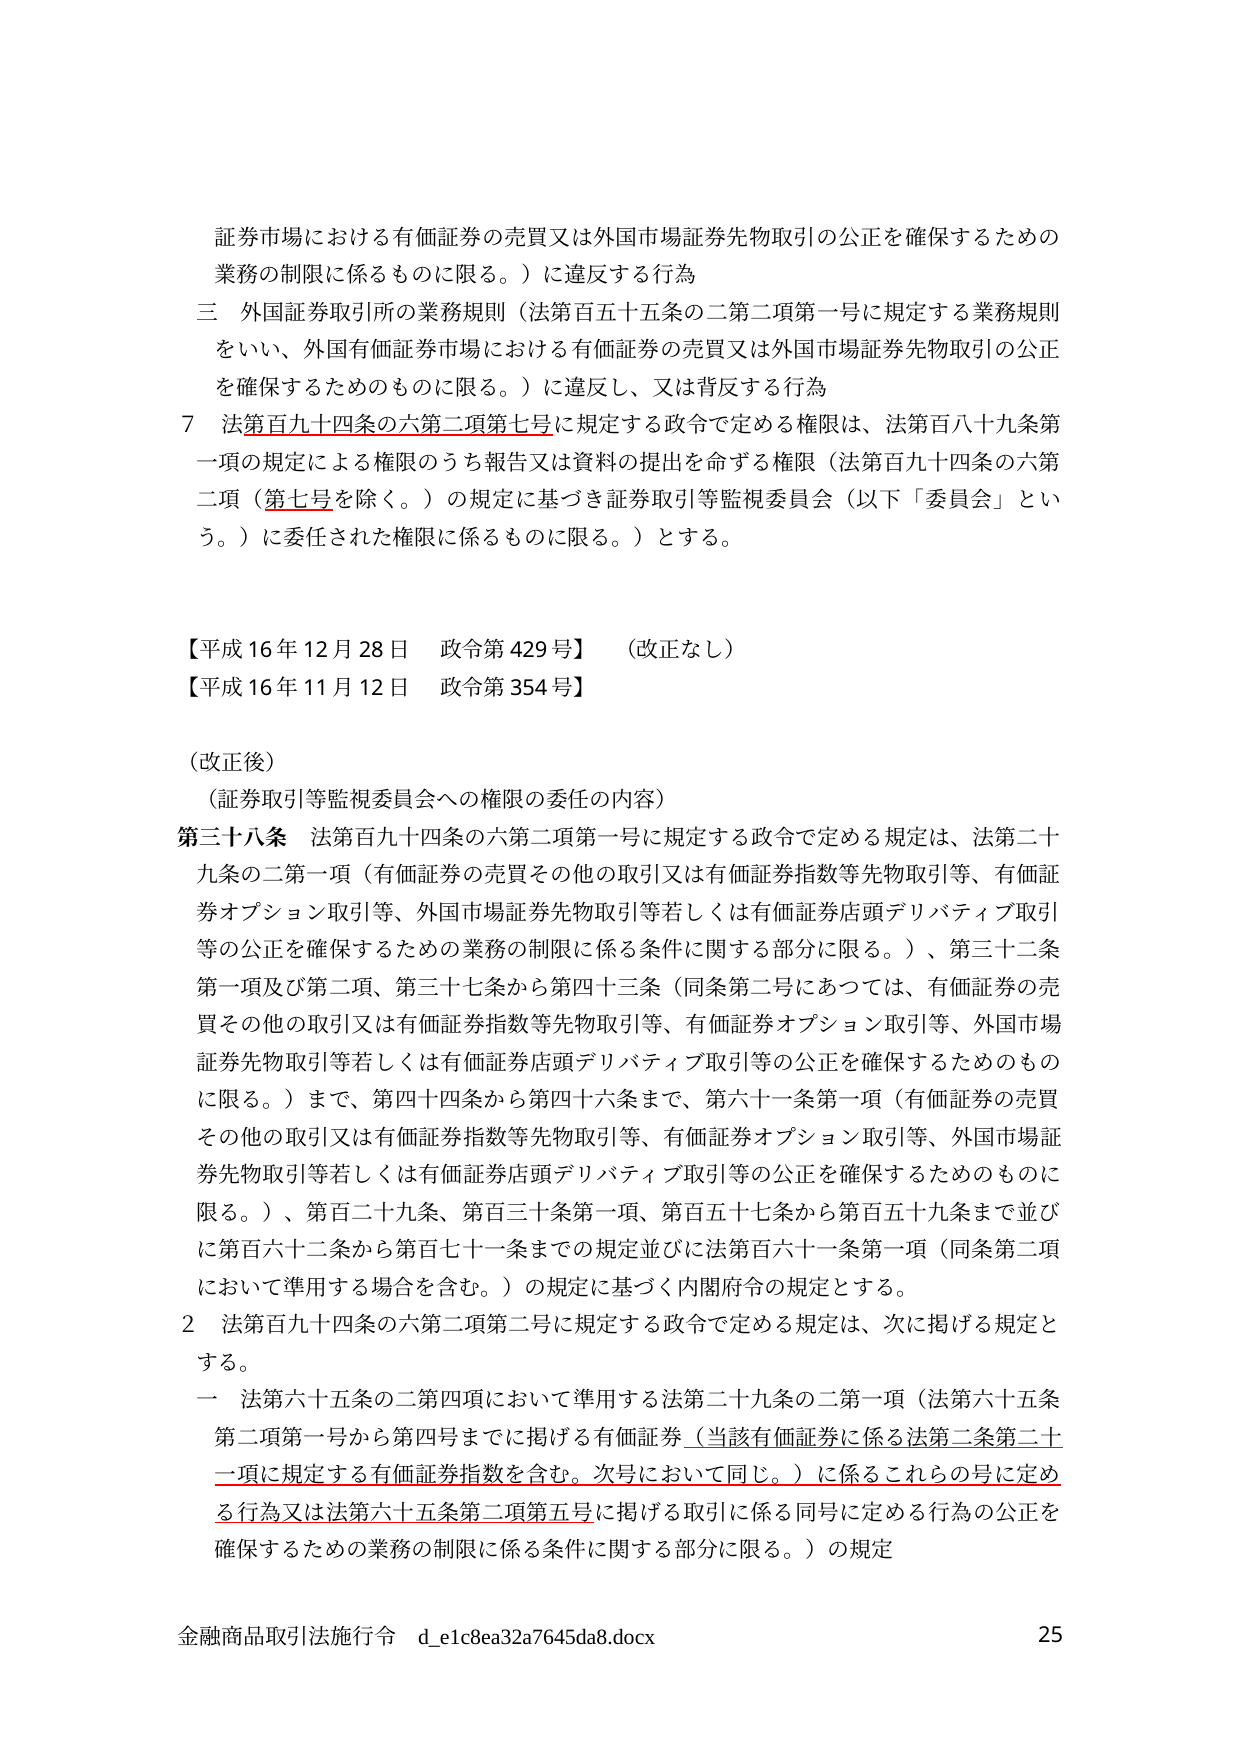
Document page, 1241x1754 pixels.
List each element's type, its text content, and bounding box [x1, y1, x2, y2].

text 【平成16年11月12日 政令第354号】 [177, 667, 1063, 704]
text ７ 法第百九十四条の六第二項第七号に規定する政令で定める権限は、法第百八十九条第一項の規定による権限のうち報告又は資料の提出を命ずる権限（法第百九十四条の六第二項（第七号を除く。）の規定に基づき証券取引等監視委員会（以下「委員会」という。）に委任された権限に係るものに限る。）とする。 [177, 404, 1063, 554]
text 第三十八条 法第百九十四条の六第二項第一号に規定する政令で定める規定は、法第二十九条の二第一項（有価証券の売買その他の取引又は有価証券指数等先物取引等、有価証券オプション取引等、外国市場証券先物取引等若しくは有価証券店頭デリバティブ取引等の公正を確保するための業務の制限に係る条件に関する部分に限る。）、第三十二条第一項及び第二項、第三十七条から第四十三条（同条第二号にあつては、有価証券の売買その他の取引又は有価証券指数等先物取引等、有価証券オプション取引等、外国市場証券先物取引等若しくは有価証券店頭デリバティブ取引等の公正を確保するためのものに限る。）まで、第四十四条から第四十六条まで、第六十一条第一項（有価証券の売買その他の取引又は有価証券指数等先物取引等、有価証券オプション取引等、外国市場証券先物取引等若しくは有価証券店頭デリバティブ取引等の公正を確保するためのものに限る。）、第百二十九条、第百三十条第一項、第百五十七条から第百五十九条まで並びに第百六十二条から第百七十一条までの規定並びに法第百六十一条第一項（同条第二項において準用する場合を含む。）の規定に基づく内閣府令の規定とする。 [177, 817, 1063, 1304]
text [196, 217, 1063, 292]
text 一 法第六十五条の二第四項において準用する法第二十九条の二第一項（法第六十五条第二項第一号から第四号までに掲げる有価証券（当該有価証券に係る法第二条第二十一項に規定する有価証券指数を含む。次号において同じ。）に係るこれらの号に定める行為又は法第六十五条第二項第五号に掲げる取引に係る同号に定める行為の公正を確保するための業務の制限に係る条件に関する部分に限る。）の規定 [196, 1379, 1063, 1567]
text ２ 法第百九十四条の六第二項第二号に規定する政令で定める規定は、次に掲げる規定とする。 [177, 1304, 1063, 1379]
text （証券取引等監視委員会への権限の委任の内容） [196, 779, 1063, 817]
text （改正後） [177, 742, 1063, 779]
text 三 外国証券取引所の業務規則（法第百五十五条の二第二項第一号に規定する業務規則をいい、外国有価証券市場における有価証券の売買又は外国市場証券先物取引の公正を確保するためのものに限る。）に違反し、又は背反する行為 [196, 292, 1063, 404]
text 【平成16年12月28日 政令第429号】 （改正なし） [177, 629, 1063, 667]
